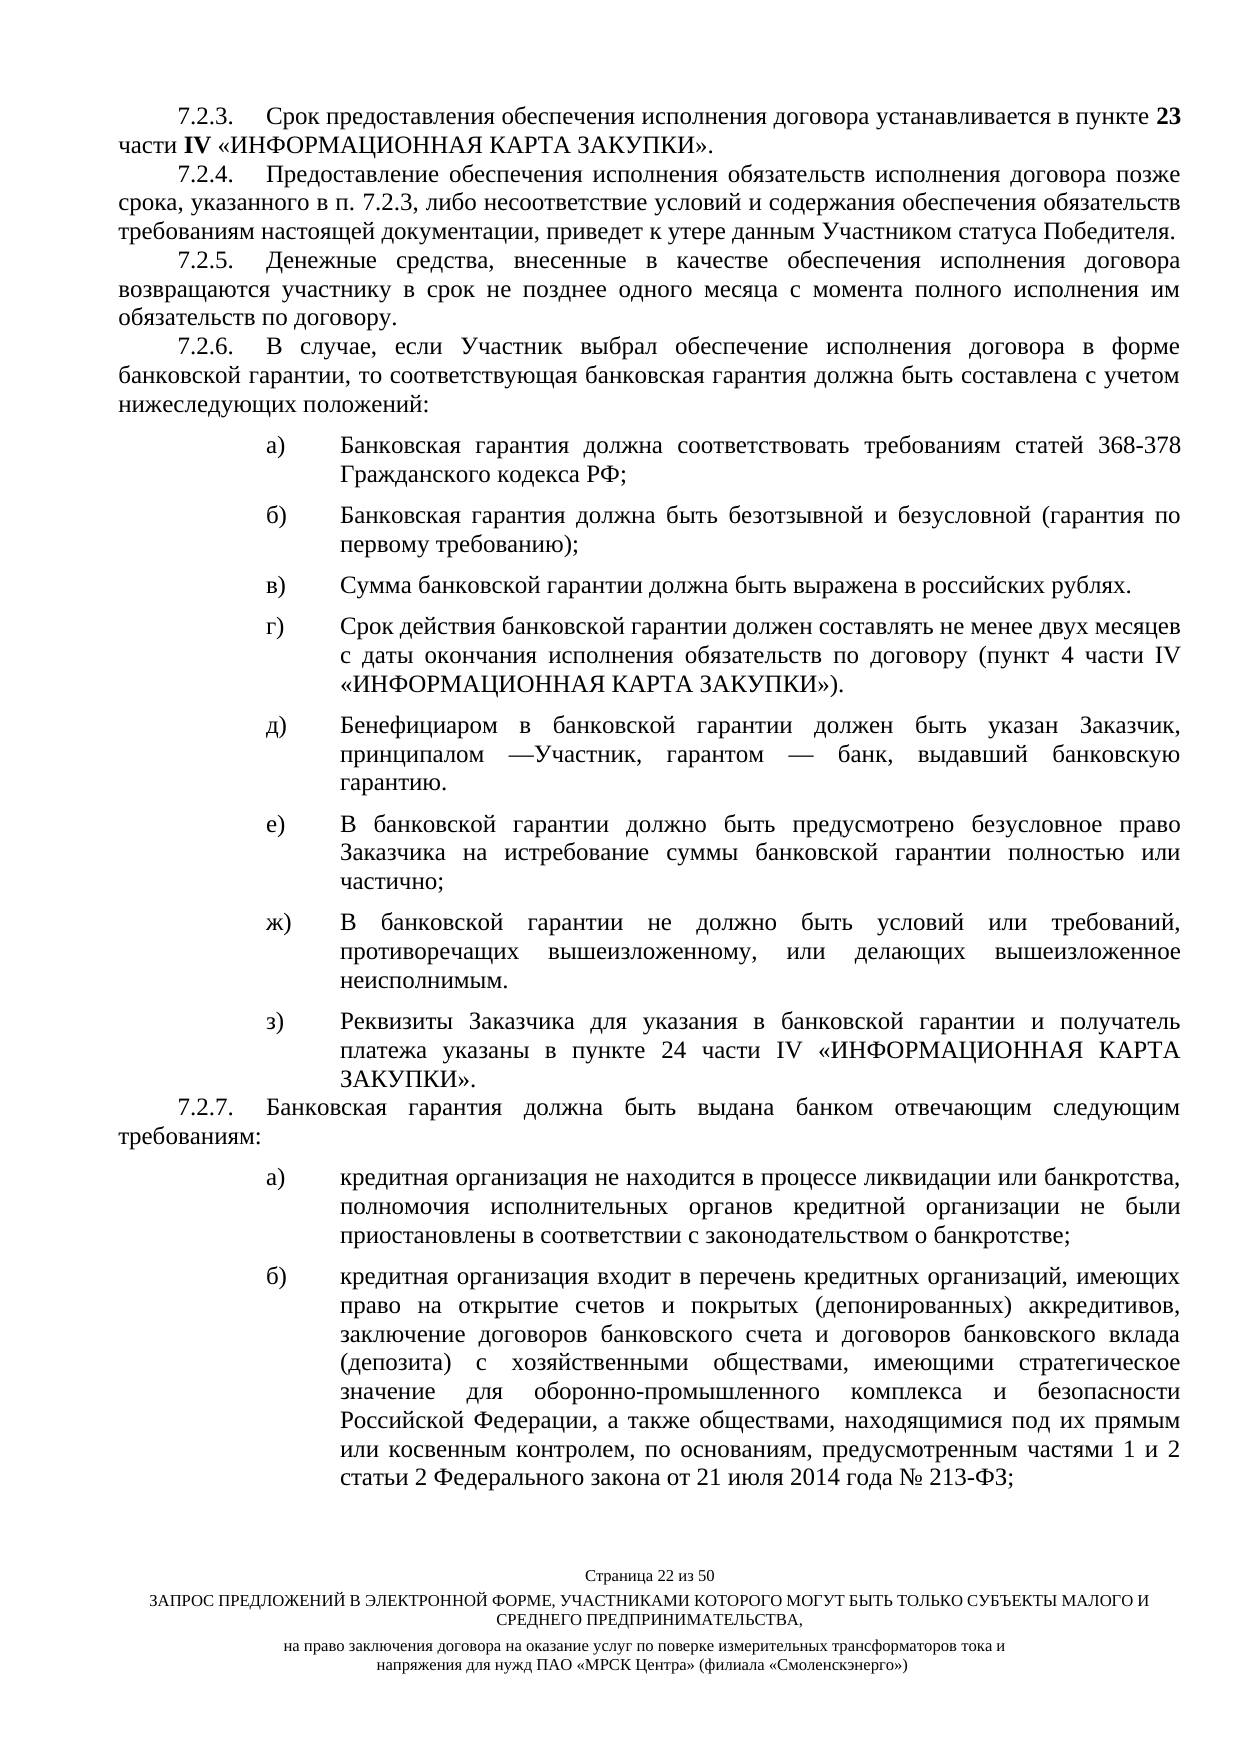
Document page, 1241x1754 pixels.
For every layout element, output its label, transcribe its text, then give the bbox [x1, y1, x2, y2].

list Срок действия банковской гарантии должен составлять не менее двух месяцев с даты окончания исполнения обязательств по договору (пункт 4 части IV «ИНФОРМАЦИОННАЯ КАРТА ЗАКУПКИ»). [266, 611, 1181, 697]
list В банковской гарантии должно быть предусмотрено безусловное право Заказчика на истребование суммы банковской гарантии полностью или частично; [266, 809, 1181, 895]
list В банковской гарантии не должно быть условий или требований, противоречащих вышеизложенному, или делающих вышеизложенное неисполнимым. [266, 907, 1181, 994]
subtitle Денежные средства, внесенные в качестве обеспечения исполнения договора возвращаются участнику в срок не позднее одного месяца с момента полного исполнения им обязательств по договору. [118, 245, 1181, 331]
list Бенефициаром в банковской гарантии должен быть указан Заказчик, принципалом —Участник, гарантом — банк, выдавший банковскую гарантию. [266, 710, 1181, 796]
list Реквизиты Заказчика для указания в банковской гарантии и получатель платежа указаны в пункте 24 части IV «ИНФОРМАЦИОННАЯ КАРТА ЗАКУПКИ». [266, 1006, 1181, 1092]
list кредитная организация не находится в процессе ликвидации или банкротства, полномочия исполнительных органов кредитной организации не были приостановлены в соответствии с законодательством о банкротстве; [266, 1162, 1181, 1249]
list Банковская гарантия должна соответствовать требованиям статей 368-378 Гражданского кодекса РФ; [266, 430, 1181, 487]
list Банковская гарантия должна быть безотзывной и безусловной (гарантия по первому требованию); [266, 500, 1181, 557]
subtitle Срок предоставления обеспечения исполнения договора устанавливается в пункте 23 части IV «ИНФОРМАЦИОННАЯ КАРТА ЗАКУПКИ». [118, 101, 1181, 159]
subtitle Предоставление обеспечения исполнения обязательств исполнения договора позже срока, указанного в п. 7.2.3, либо несоответствие условий и содержания обеспечения обязательств требованиям настоящей документации, приведет к утере данным Участником статуса Победителя. [118, 159, 1181, 245]
subtitle В случае, если Участник выбрал обеспечение исполнения договора в форме банковской гарантии, то соответствующая банковская гарантия должна быть составлена с учетом нижеследующих положений: [118, 331, 1181, 417]
list Сумма банковской гарантии должна быть выражена в российских рублях. [266, 570, 1181, 599]
list кредитная организация входит в перечень кредитных организаций, имеющих право на открытие счетов и покрытых (депонированных) аккредитивов, заключение договоров банковского счета и договоров банковского вклада (депозита) с хозяйственными обществами, имеющими стратегическое значение для оборонно-промышленного комплекса и безопасности Российской Федерации, а также обществами, находящимися под их прямым или косвенным контролем, по основаниям, предусмотренным частями 1 и 2 статьи 2 Федерального закона от 21 июля 2014 года № 213-ФЗ; [266, 1261, 1181, 1491]
subtitle Банковская гарантия должна быть выдана банком отвечающим следующим требованиям: [118, 1092, 1181, 1150]
